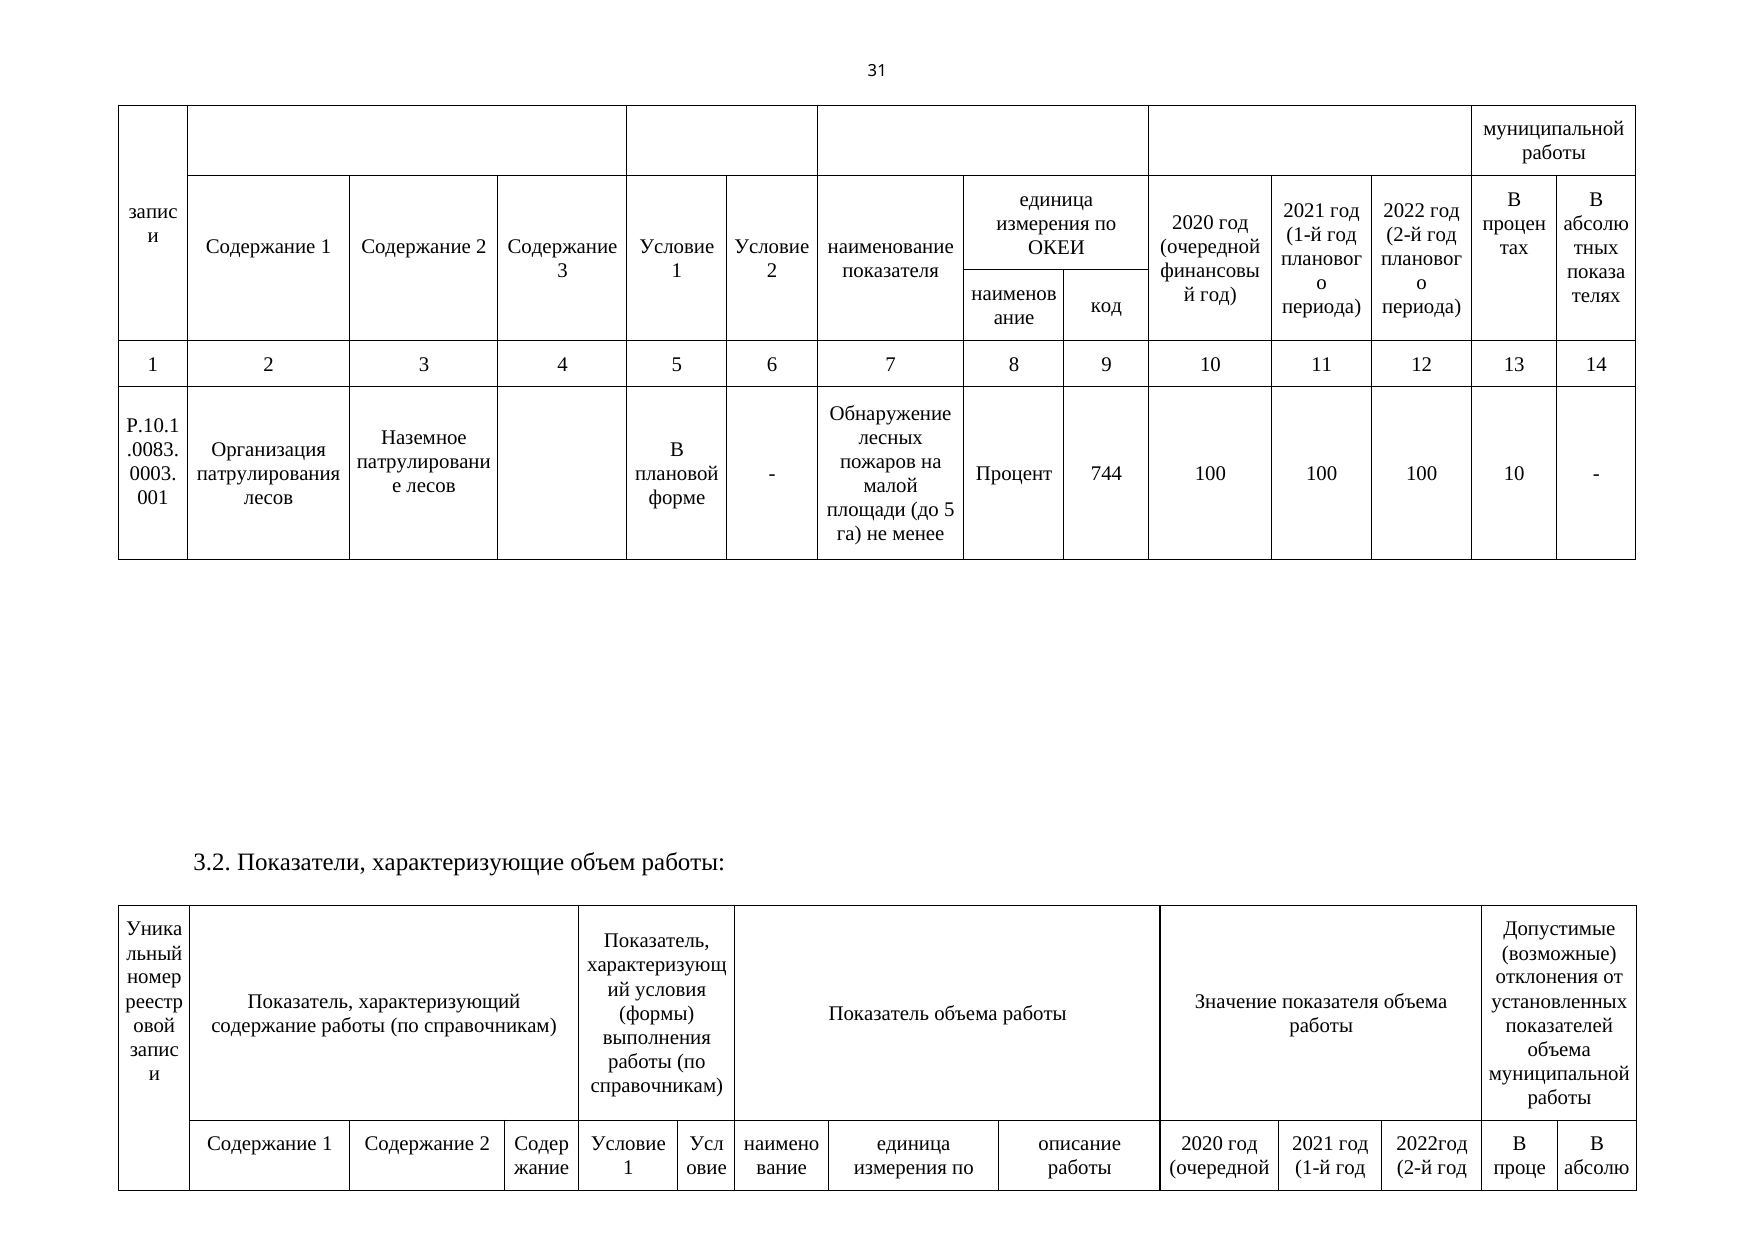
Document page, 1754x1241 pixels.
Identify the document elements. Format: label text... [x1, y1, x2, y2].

table_header Значение показателя объема работы [1161, 906, 1481, 1119]
table_cell 2022 год (2-й год планового периода) [1372, 176, 1471, 340]
table_cell 11 [1272, 341, 1371, 386]
table_cell код [1064, 270, 1148, 340]
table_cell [735, 1121, 828, 1190]
table_cell 100 [1372, 387, 1471, 559]
table_cell 5 [627, 341, 726, 386]
table_header Показатель объема работы [735, 906, 1159, 1119]
table_cell Содержание 3 [498, 176, 626, 340]
table_cell описание работы [999, 1121, 1159, 1190]
table_cell [498, 387, 626, 559]
table_cell Организация патрулирования лесов [188, 387, 349, 559]
table_cell Р.10.1.0083.0003.001 [119, 387, 187, 559]
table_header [119, 106, 187, 340]
table_cell - [1557, 387, 1635, 559]
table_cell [1161, 1121, 1278, 1190]
table_cell 2021 год (1-й год планового периода) [1272, 176, 1371, 340]
table_cell Наземное патрулирование лесов [350, 387, 497, 559]
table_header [188, 106, 626, 175]
table_cell Условие 1 [579, 1121, 677, 1190]
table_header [627, 106, 817, 175]
table_cell 9 [1064, 341, 1148, 386]
table_cell Содержание 1 [188, 176, 349, 340]
table_cell В процентах [1472, 176, 1556, 340]
table_cell 13 [1472, 341, 1556, 386]
table_cell Содержание 1 [190, 1121, 349, 1190]
table_cell наименование показателя [818, 176, 963, 340]
table_cell В процентах [1482, 1121, 1557, 1190]
table_cell Процент [964, 387, 1063, 559]
table_cell Содержание 3 [505, 1121, 578, 1190]
table_cell Содержание 2 [350, 1121, 504, 1190]
table_cell 6 [727, 341, 817, 386]
table_cell Содержание 2 [350, 176, 497, 340]
table_cell 2 [188, 341, 349, 386]
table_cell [1382, 1121, 1481, 1190]
table_header Допустимые (возможные) отклонения от установленных показателей объема муниципальной работы [1482, 906, 1636, 1119]
table_cell единица измерения по ОКЕИ [964, 176, 1148, 269]
table_cell наименование [964, 270, 1063, 340]
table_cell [829, 1121, 998, 1190]
table_cell В абсолютных показателях [1557, 176, 1635, 340]
table_cell 744 [1064, 387, 1148, 559]
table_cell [1558, 1121, 1636, 1190]
table_cell 7 [818, 341, 963, 386]
table_header Показатель, характеризующий содержание работы (по справочникам) [190, 906, 578, 1119]
table_cell В плановой форме [627, 387, 726, 559]
table_cell 4 [498, 341, 626, 386]
text 3.2. Показатели, характеризующие объем работы: [118, 847, 1636, 876]
table_cell 2020 год (очередной финансовый год) [1149, 176, 1271, 340]
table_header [1149, 106, 1471, 175]
table_cell Условие 2 [727, 176, 817, 340]
table_header Показатель, характеризующий условия (формы) выполнения работы (по справочникам) [579, 906, 734, 1119]
table_cell 3 [350, 341, 497, 386]
table_cell 12 [1372, 341, 1471, 386]
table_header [1472, 106, 1635, 175]
table_cell 100 [1272, 387, 1371, 559]
table_cell Условие 2 [678, 1121, 734, 1190]
table_cell 10 [1472, 387, 1556, 559]
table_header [818, 106, 1148, 175]
table_cell Обнаружение лесных пожаров на малой площади (до 5 га) не менее [818, 387, 963, 559]
table_cell 100 [1149, 387, 1271, 559]
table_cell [1279, 1121, 1381, 1190]
table_header Уникальный номер реестровой записи [119, 906, 189, 1190]
table_cell 10 [1149, 341, 1271, 386]
table_cell 1 [119, 341, 187, 386]
table_cell - [727, 387, 817, 559]
table_cell 14 [1557, 341, 1635, 386]
table_cell Условие 1 [627, 176, 726, 340]
table_cell 8 [964, 341, 1063, 386]
